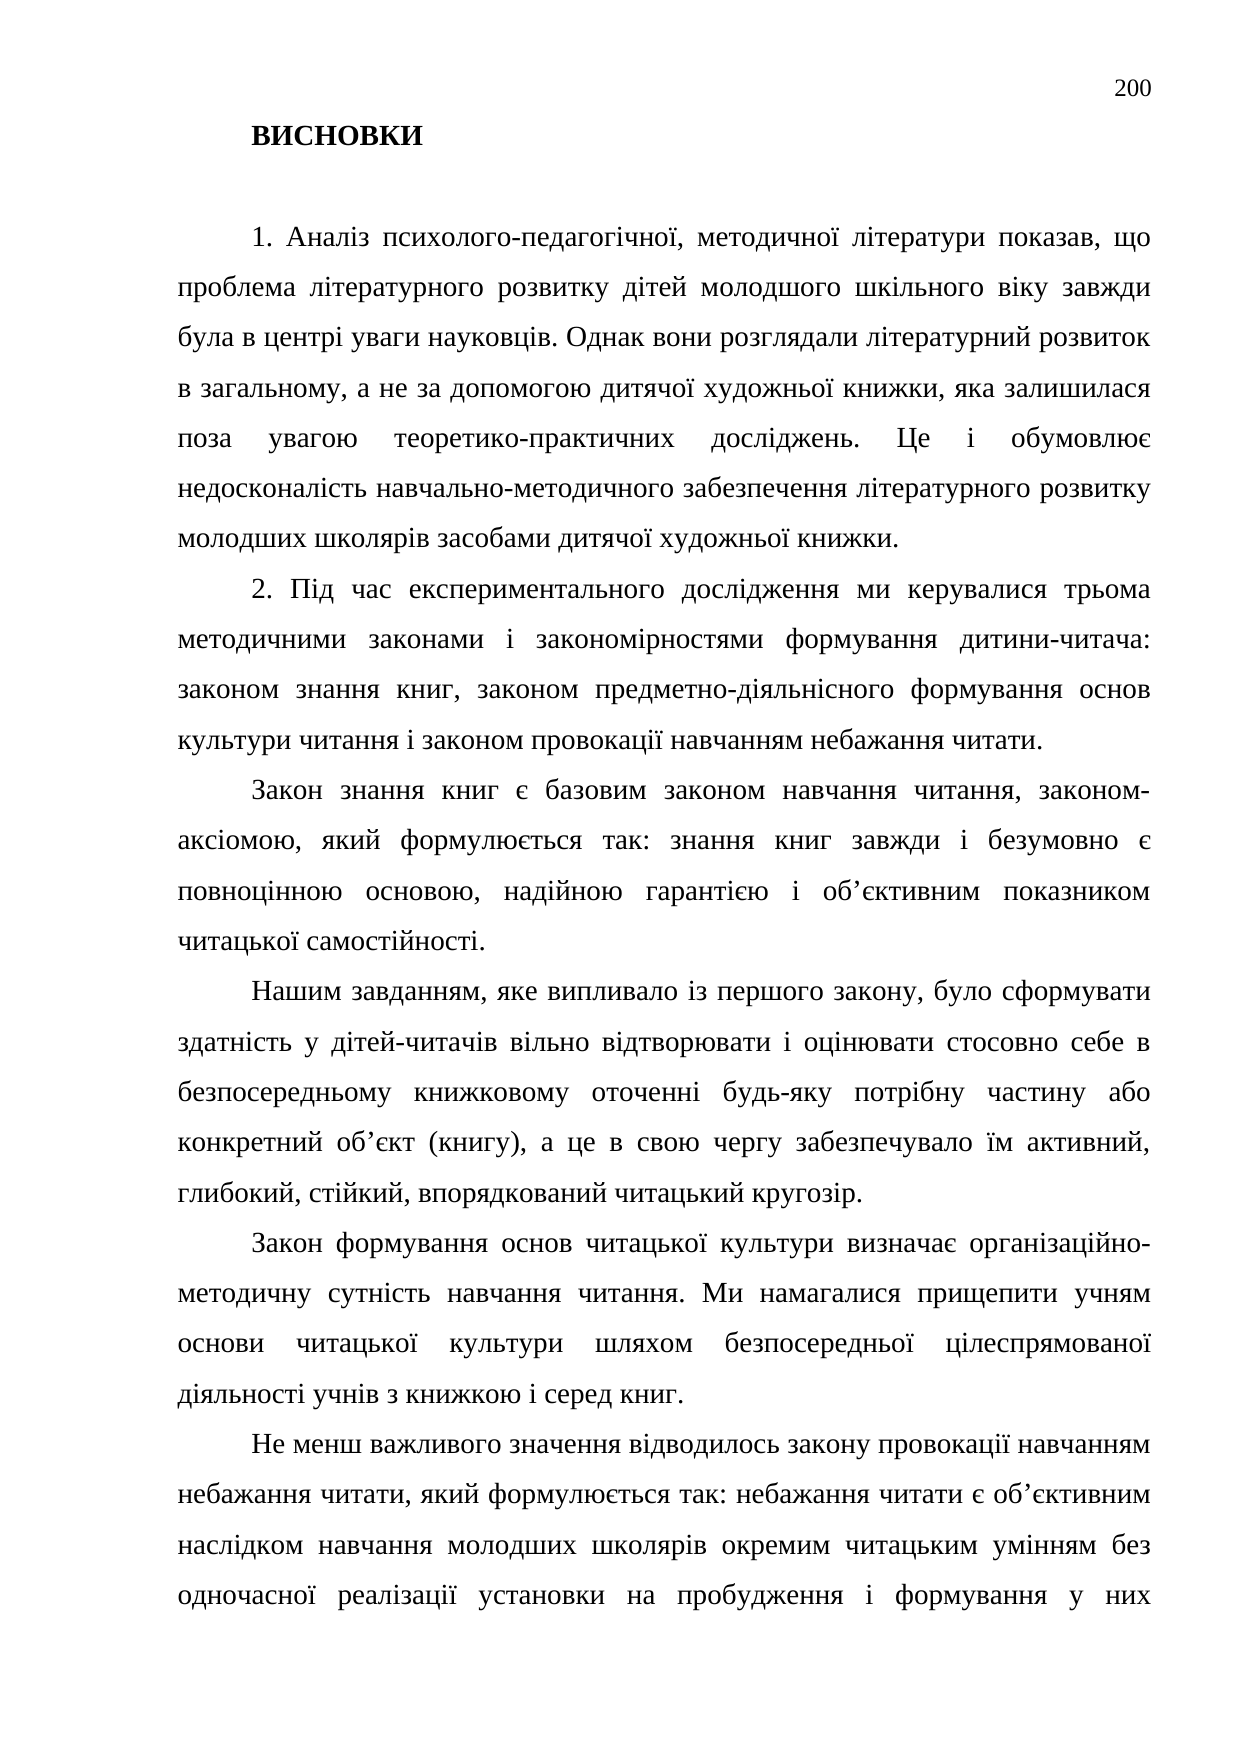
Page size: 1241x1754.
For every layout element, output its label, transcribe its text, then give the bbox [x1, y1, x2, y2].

text 2. Під час експериментального дослідження ми керувалися трьома методичними законами і закономірностями формування дитини-читача: законом знання книг, законом предметно-діяльнісного формування основ культури читання і законом провокації навчанням небажання читати. [177, 571, 1152, 755]
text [177, 1426, 1152, 1611]
text Закон знання книг є базовим законом навчання читання, законом-аксіомою, який формулюється так: знання книг завжди і безумовно є повноцінною основою, надійною гарантією і об’єктивним показником читацької самостійності. [177, 772, 1152, 957]
text 1. Аналіз психолого-педагогічної, методичної літератури показав, що проблема літературного розвитку дітей молодшого шкільного віку завжди була в центрі уваги науковців. Однак вони розглядали літературний розвиток в загальному, а не за допомогою дитячої художньої книжки, яка залишилася поза увагою теоретико-практичних досліджень. Це і обумовлює недосконалість навчально-методичного забезпечення літературного розвитку молодших школярів засобами дитячої художньої книжки. [177, 219, 1152, 554]
text Нашим завданням, яке випливало із першого закону, було сформувати здатність у дітей-читачів вільно відтворювати і оцінювати стосовно себе в безпосередньому книжковому оточенні будь-яку потрібну частину або конкретний об’єкт (книгу), а це в свою чергу забезпечувало їм активний, глибокий, стійкий, впорядкований читацький кругозір. [177, 973, 1152, 1208]
text Закон формування основ читацької культури визначає організаційно-методичну сутність навчання читання. Ми намагалися прищепити учням основи читацької культури шляхом безпосередньої цілеспрямованої діяльності учнів з книжкою і серед книг. [177, 1225, 1152, 1409]
text ВИСНОВКИ [177, 118, 1152, 152]
